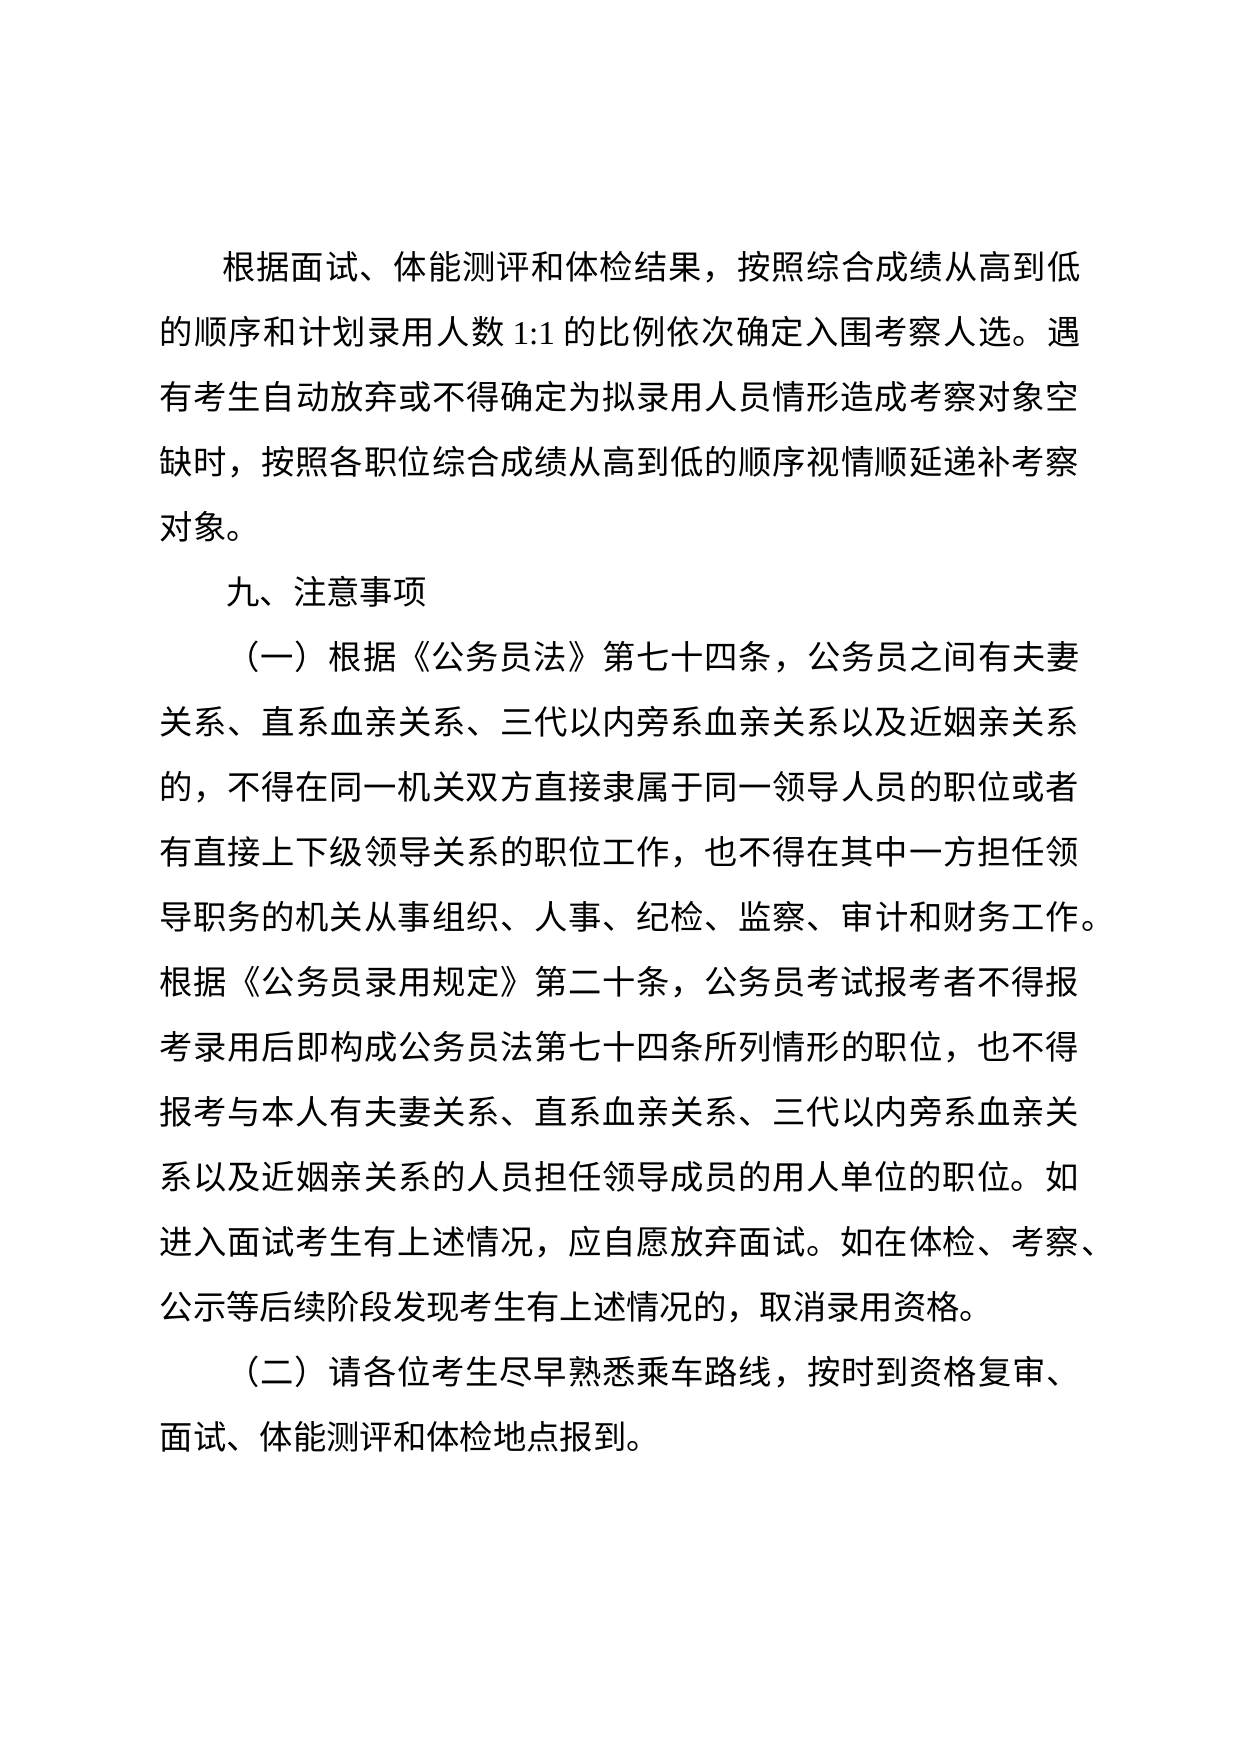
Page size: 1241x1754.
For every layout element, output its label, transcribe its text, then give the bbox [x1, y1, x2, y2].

text 根据面试、体能测评和体检结果，按照综合成绩从高到低的顺序和计划录用人数1:1的比例依次确定入围考察人选。遇有考生自动放弃或不得确定为拟录用人员情形造成考察对象空缺时，按照各职位综合成绩从高到低的顺序视情顺延递补考察对象。 [159, 233, 1081, 558]
list （一）根据《公务员法》第七十四条，公务员之间有夫妻关系、直系血亲关系、三代以内旁系血亲关系以及近姻亲关系的，不得在同一机关双方直接隶属于同一领导人员的职位或者有直接上下级领导关系的职位工作，也不得在其中一方担任领导职务的机关从事组织、人事、纪检、监察、审计和财务工作。根据《公务员录用规定》第二十条，公务员考试报考者不得报考录用后即构成公务员法第七十四条所列情形的职位，也不得报考与本人有夫妻关系、直系血亲关系、三代以内旁系血亲关系以及近姻亲关系的人员担任领导成员的用人单位的职位。如进入面试考生有上述情况，应自愿放弃面试。如在体检、考察、公示等后续阶段发现考生有上述情况的，取消录用资格。 [159, 623, 1081, 1338]
text （二）请各位考生尽早熟悉乘车路线，按时到资格复审、面试、体能测评和体检地点报到。 [159, 1338, 1081, 1468]
text 九、注意事项 [159, 558, 1081, 623]
